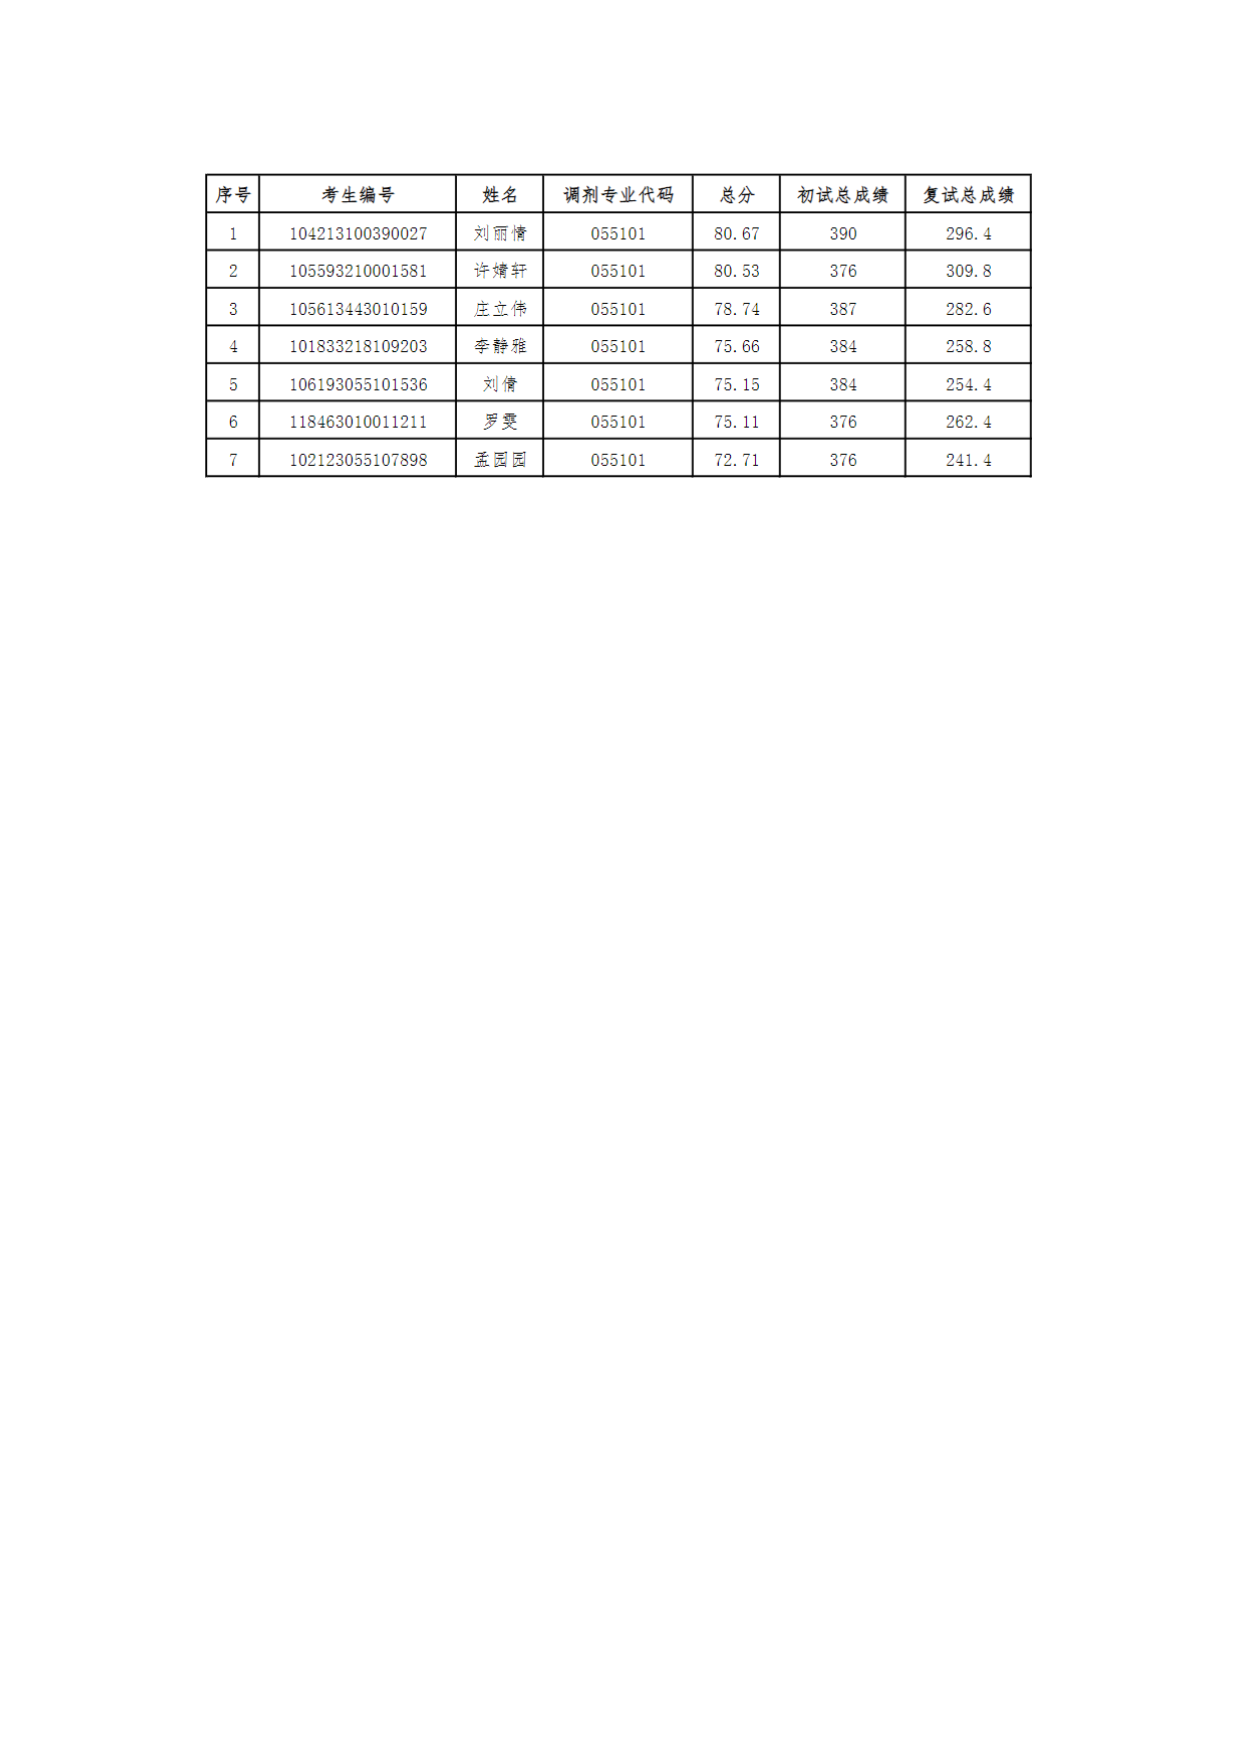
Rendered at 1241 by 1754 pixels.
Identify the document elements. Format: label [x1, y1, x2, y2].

picture [187, 162, 1053, 492]
